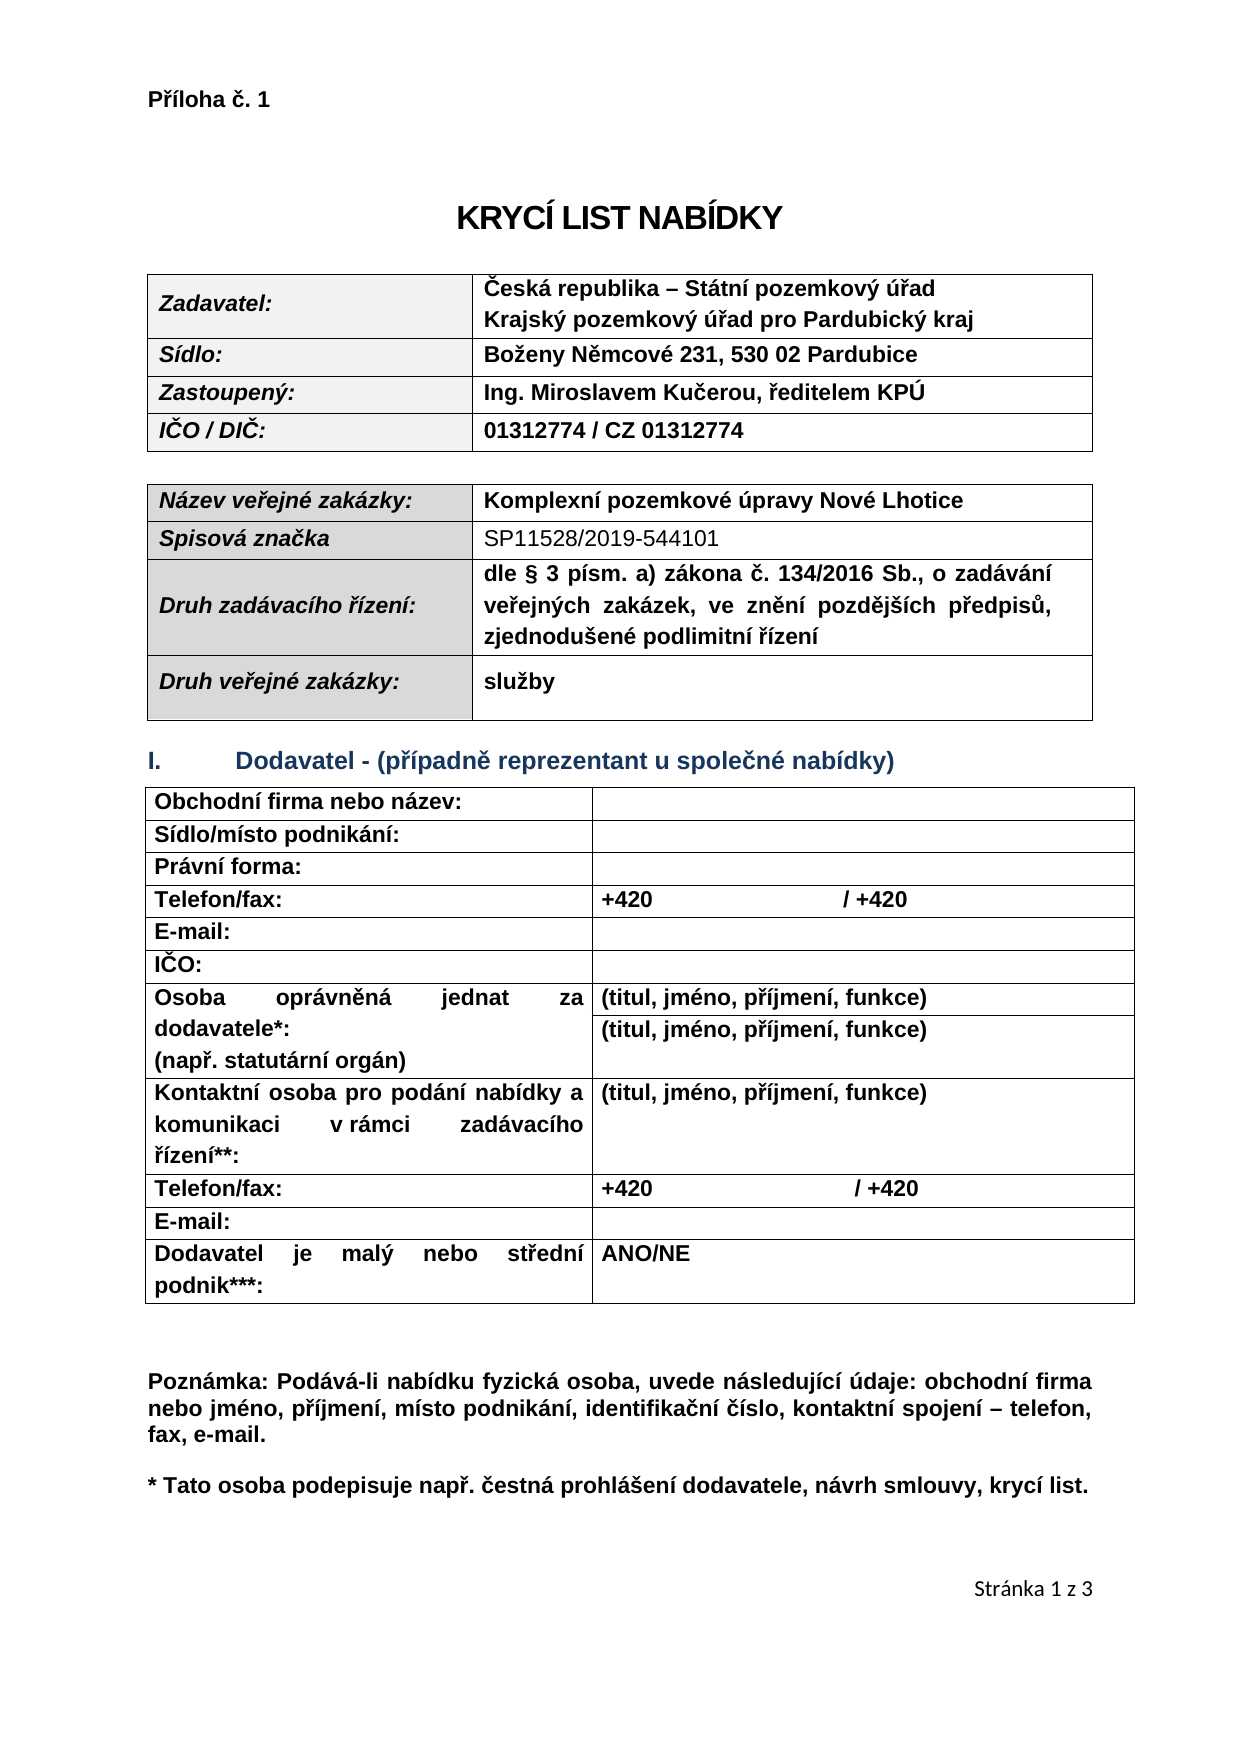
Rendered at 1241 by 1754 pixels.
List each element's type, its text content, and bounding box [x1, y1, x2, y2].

text Poznámka: Podává-li nabídku fyzická osoba, uvede následující údaje: obchodní firma nebo jméno, příjmení, místo podnikání, identifikační číslo, kontaktní spojení – telefon, fax, e-mail. [148, 1368, 1093, 1447]
table_header Název veřejné zakázky: [148, 485, 472, 521]
table_cell [593, 951, 1134, 982]
table_cell Ing. Miroslavem Kučerou, ředitelem KPÚ [473, 377, 1092, 413]
table_cell Dodavatel je malý nebo střední podnik***: [146, 1240, 592, 1303]
table_cell Sídlo: [148, 339, 472, 376]
table_cell Kontaktní osoba pro podání nabídky a komunikaci v rámci zadávacího řízení**: [146, 1079, 592, 1174]
table_header Zadavatel: [148, 275, 472, 338]
table_cell Osoba oprávněná jednat za dodavatele*: (např. statutární orgán) [146, 984, 592, 1078]
title Krycí list nabídky [148, 198, 1093, 236]
table_cell Druh zadávacího řízení: [148, 560, 472, 655]
table_cell E-mail: [146, 1208, 592, 1239]
table_cell [593, 821, 1134, 852]
table_header [593, 788, 1134, 819]
table_cell (titul, jméno, příjmení, funkce) [593, 1016, 1134, 1078]
table_cell 01312774 / CZ 01312774 [473, 414, 1092, 451]
table_header Obchodní firma nebo název: [146, 788, 592, 819]
table_cell IČO: [146, 951, 592, 982]
table_cell Spisová značka [148, 522, 472, 559]
table_cell (titul, jméno, příjmení, funkce) [593, 1079, 1134, 1174]
table_cell +420 / +420 [593, 886, 1134, 917]
table_cell Druh veřejné zakázky: [148, 656, 472, 719]
subtitle Dodavatel - (případně reprezentant u společné nabídky) [148, 746, 1093, 774]
table_cell [593, 1208, 1134, 1239]
table_cell E-mail: [146, 918, 592, 950]
table_header Komplexní pozemkové úpravy Nové Lhotice [473, 485, 1092, 521]
table_cell SP11528/2019-544101 [473, 522, 1092, 559]
table_cell Telefon/fax: [146, 1175, 592, 1207]
table_cell IČO / DIČ: [148, 414, 472, 451]
table_cell (titul, jméno, příjmení, funkce) [593, 984, 1134, 1015]
table_cell služby [473, 656, 1092, 719]
table_cell [593, 918, 1134, 950]
table_cell Sídlo/místo podnikání: [146, 821, 592, 852]
text * Tato osoba podepisuje např. čestná prohlášení dodavatele, návrh smlouvy, krycí list. [148, 1472, 1093, 1499]
table_cell dle § 3 písm. a) zákona č. 134/2016 Sb., o zadávání veřejných zakázek, ve znění pozdějších předpisů, zjednodušené podlimitní řízení [473, 560, 1092, 655]
table_cell +420 / +420 [593, 1175, 1134, 1207]
table_cell ANO/NE [593, 1240, 1134, 1303]
table_cell Boženy Němcové 231, 530 02 Pardubice [473, 339, 1092, 376]
table_cell Zastoupený: [148, 377, 472, 413]
table_cell [593, 853, 1134, 885]
table_cell Právní forma: [146, 853, 592, 885]
table_header Česká republika – Státní pozemkový úřad Krajský pozemkový úřad pro Pardubický kraj [473, 275, 1092, 338]
table_cell Telefon/fax: [146, 886, 592, 917]
